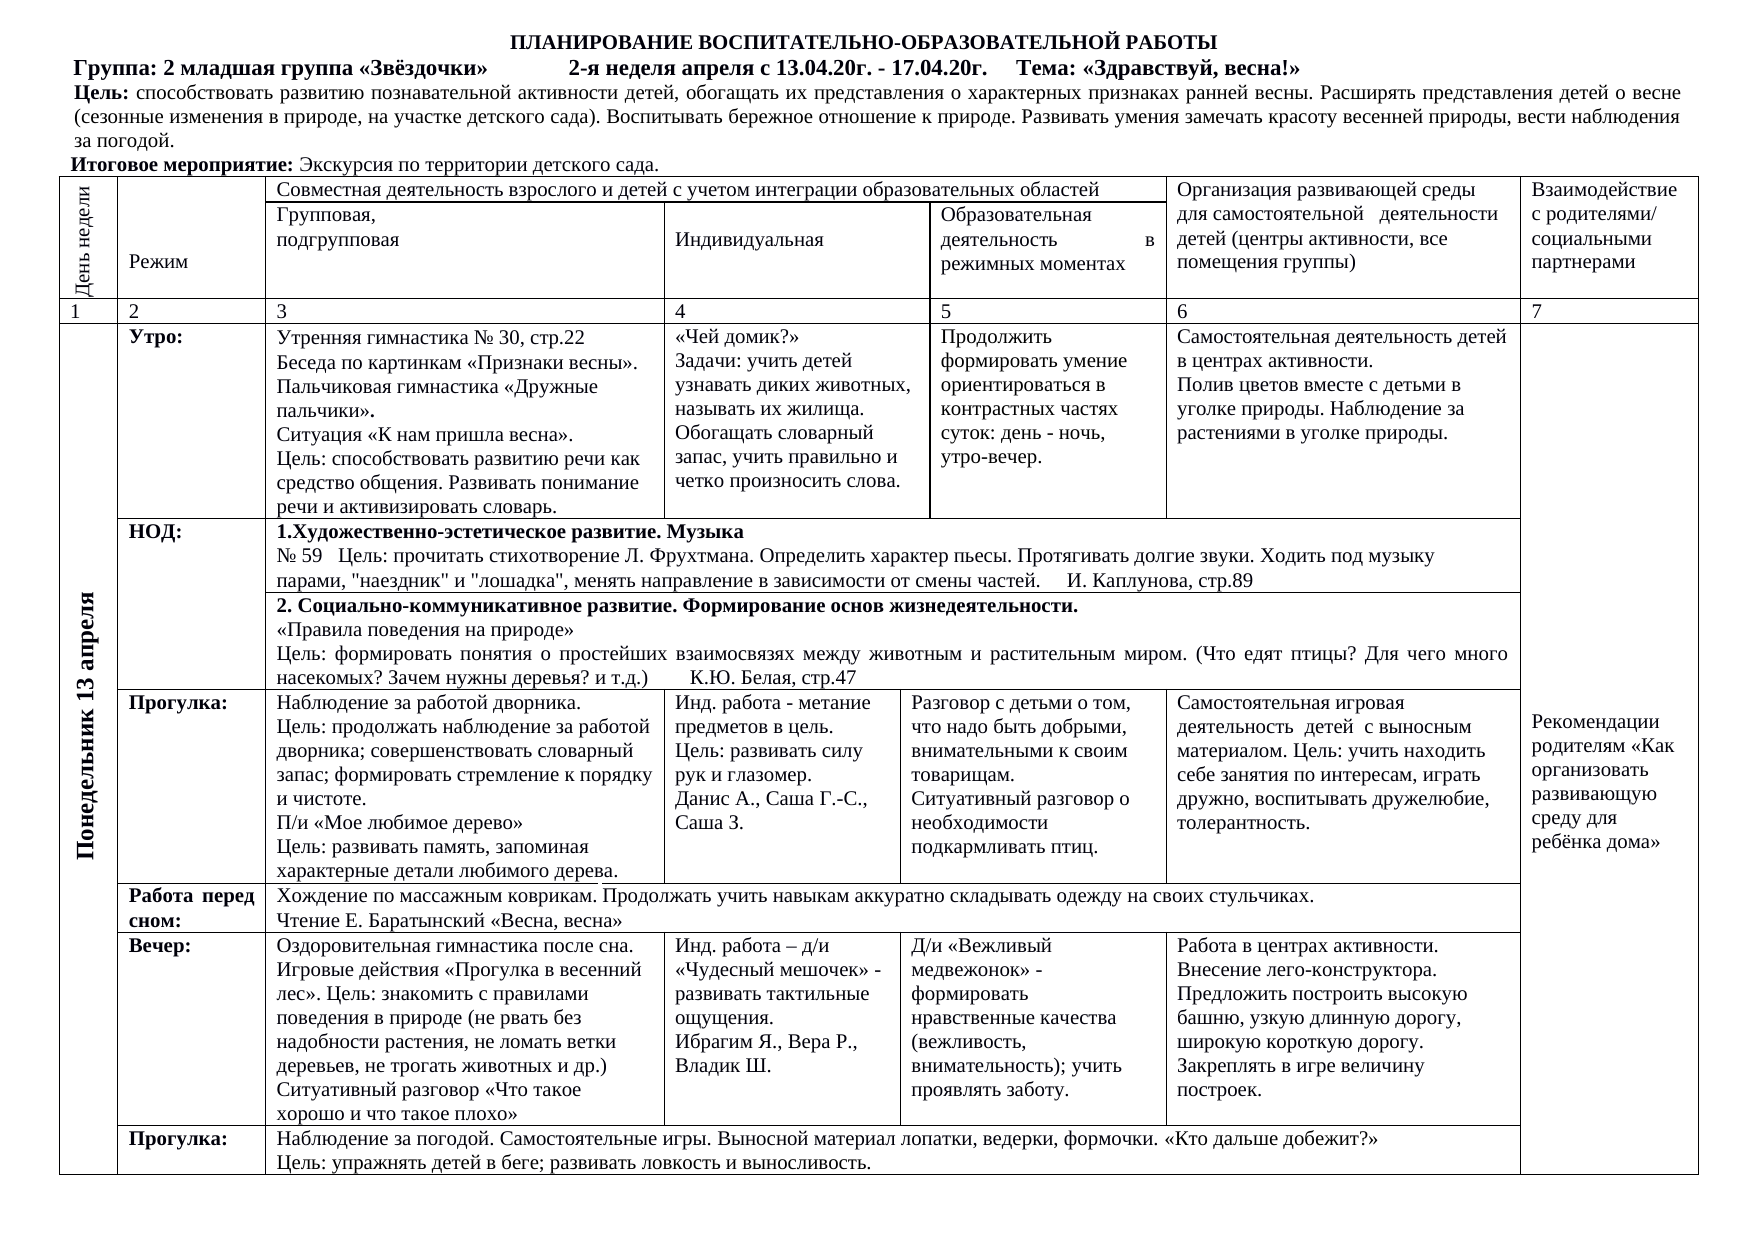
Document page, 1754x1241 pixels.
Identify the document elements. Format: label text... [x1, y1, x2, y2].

table_cell Инд. работа – д/и «Чудесный мешочек» -развивать тактильные ощущения. Ибрагим Я., Вера Р., Владик Ш. [665, 933, 900, 1125]
table_cell Самостоятельная игровая деятельность детей с выносным материалом. Цель: учить находить себе занятия по интересам, играть дружно, воспитывать дружелюбие, толерантность. [1167, 690, 1520, 882]
table_cell 2. Социально-коммуникативное развитие. Формирование основ жизнедеятельности. «Правила поведения на природе» Цель: формировать понятия о простейших взаимосвязях между животным и растительным миром. (Что едят птицы? Для чего много насекомых? Зачем нужны деревья? и т.д.) К.Ю. Белая, стр.47 [266, 593, 1520, 689]
text ПЛАНИРОВАНИЕ ВОСПИТАТЕЛЬНО-ОБРАЗОВАТЕЛЬНОЙ РАБОТЫ [44, 29, 1683, 54]
table_cell Д/и «Вежливый медвежонок» - формировать нравственные качества (вежливость, внимательность); учить проявлять заботу. [901, 933, 1166, 1125]
table_cell 6 [1167, 299, 1520, 323]
table_cell Утренняя гимнастика № 30, стр.22 Беседа по картинкам «Признаки весны». Пальчиковая гимнастика «Дружные пальчики». Ситуация «К нам пришла весна». Цель: способствовать развитию речи как средство общения. Развивать понимание речи и активизировать словарь. [266, 324, 664, 518]
table_cell 5 [931, 299, 1166, 323]
table_cell Прогулка: [118, 1126, 265, 1174]
table_cell 2 [118, 299, 265, 323]
table_cell Рекомендации родителям «Как организовать развивающую среду для ребёнка дома» [1521, 324, 1698, 1174]
table_cell 7 [1521, 299, 1698, 323]
table_cell 4 [665, 299, 929, 323]
table_cell Образовательная деятельность в режимных моментах [931, 203, 1166, 298]
table_cell Понедельник 13 апреля [60, 324, 117, 1174]
table_cell 1 [60, 299, 117, 323]
table_cell НОД: [118, 519, 265, 689]
table_cell Хождение по массажным коврикам. Продолжать учить навыкам аккуратно складывать одежду на своих стульчиках. Чтение Е. Баратынский «Весна, весна» [266, 884, 1520, 932]
table_cell Продолжить формировать умение ориентироваться в контрастных частях суток: день - ночь, утро-вечер. [931, 324, 1166, 518]
text Цель: способствовать развитию познавательной активности детей, обогащать их представления о характерных признаках ранней весны. Расширять представления детей о весне (сезонные изменения в природе, на участке детского сада). Воспитывать бережное отношение к природе. Развивать умения замечать красоту весенней природы, вести наблюдения за погодой. [74, 80, 1683, 152]
text Группа: 2 младшая группа «Звёздочки» 2-я неделя апреля с 13.04.20г. - 17.04.20г. Тема: «Здравствуй, весна!» [44, 54, 1683, 80]
table_header Совместная деятельность взрослого и детей с учетом интеграции образовательных областей [266, 177, 1166, 201]
table_cell Самостоятельная деятельность детей в центрах активности. Полив цветов вместе с детьми в уголке природы. Наблюдение за растениями в уголке природы. [1167, 324, 1520, 518]
table_cell «Чей домик?» Задачи: учить детей узнавать диких животных, называть их жилища. Обогащать словарный запас, учить правильно и четко произносить слова. [665, 324, 929, 518]
table_cell Наблюдение за работой дворника. Цель: продолжать наблюдение за работой дворника; совершенствовать словарный запас; формировать стремление к порядку и чистоте. П/и «Мое любимое дерево» Цель: развивать память, запоминая характерные детали любимого дерева. [266, 690, 664, 882]
table_cell Работа перед сном: [118, 884, 265, 932]
table_cell 3 [266, 299, 664, 323]
table_cell Разговор с детьми о том, что надо быть добрыми, внимательными к своим товарищам. Ситуативный разговор о необходимости подкармливать птиц. [901, 690, 1166, 882]
table_cell Индивидуальная [665, 203, 929, 298]
table_header Режим [118, 177, 265, 298]
table_header Организация развивающей среды для самостоятельной деятельности детей (центры активности, все помещения группы) [1167, 177, 1520, 298]
table_cell 1.Художественно-эстетическое развитие. Музыка № 59 Цель: прочитать стихотворение Л. Фрухтмана. Определить характер пьесы. Протягивать долгие звуки. Ходить под музыку парами, "наездник" и "лошадка", менять направление в зависимости от смены частей. И. Каплунова, стр.89 [266, 519, 1520, 592]
table_cell Инд. работа - метание предметов в цель. Цель: развивать силу рук и глазомер. Данис А., Саша Г.-С., Саша З. [665, 690, 900, 882]
table_header День недели [60, 177, 117, 298]
table_cell Оздоровительная гимнастика после сна. Игровые действия «Прогулка в весенний лес». Цель: знакомить с правилами поведения в природе (не рвать без надобности растения, не ломать ветки деревьев, не трогать животных и др.) Ситуативный разговор «Что такое хорошо и что такое плохо» [266, 933, 664, 1125]
table_cell Вечер: [118, 933, 265, 1125]
text Итоговое мероприятие: Экскурсия по территории детского сада. [44, 152, 1683, 176]
table_cell Наблюдение за погодой. Самостоятельные игры. Выносной материал лопатки, ведерки, формочки. «Кто дальше добежит?» Цель: упражнять детей в беге; развивать ловкость и выносливость. [266, 1126, 1520, 1174]
table_header Взаимодействие с родителями/ социальными партнерами [1521, 177, 1698, 298]
table_cell Утро: [118, 324, 265, 518]
table_cell Работа в центрах активности. Внесение лего-конструктора. Предложить построить высокую башню, узкую длинную дорогу, широкую короткую дорогу. Закреплять в игре величину построек. [1167, 933, 1520, 1125]
table_cell Групповая, подгрупповая [266, 203, 664, 298]
table_cell Прогулка: [118, 690, 265, 882]
